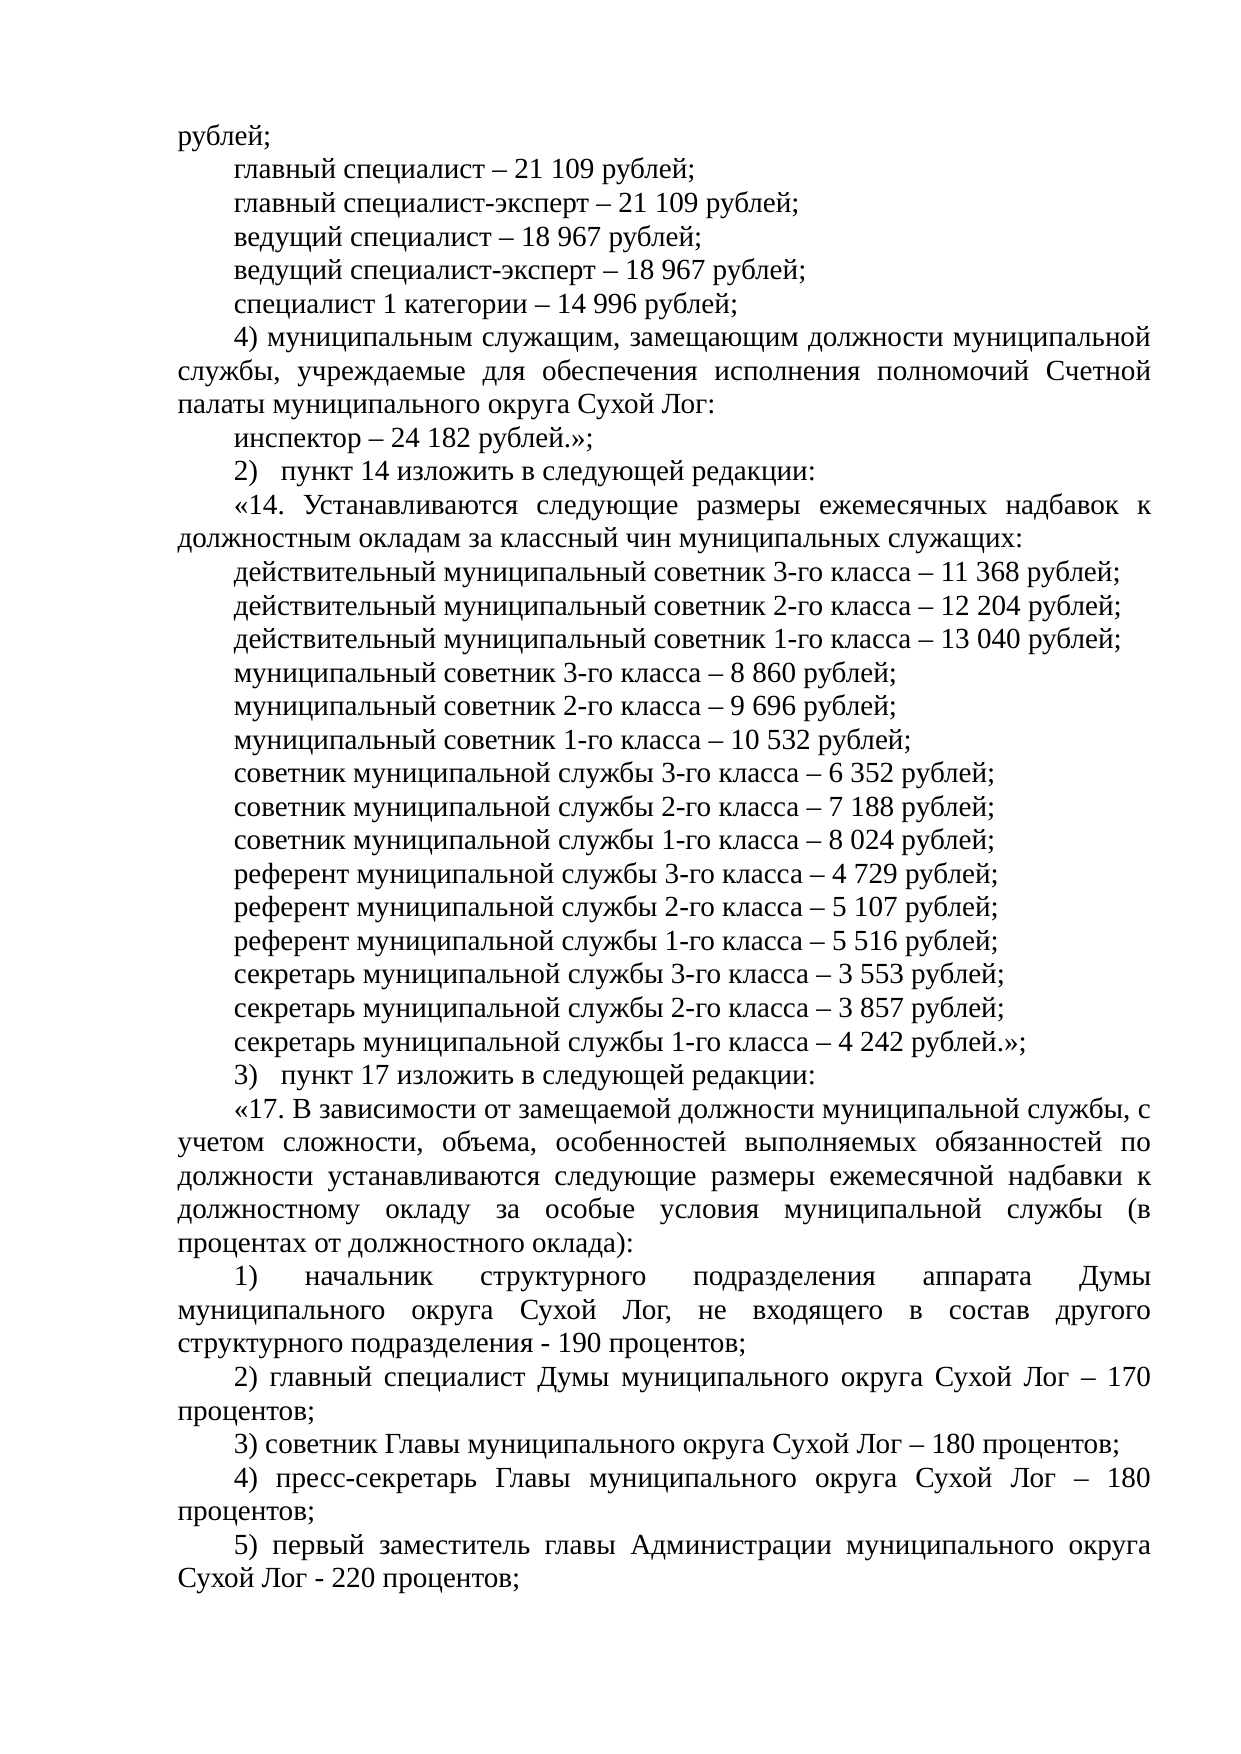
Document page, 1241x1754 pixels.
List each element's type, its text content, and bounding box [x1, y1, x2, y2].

text 1) начальник структурного подразделения аппарата Думы муниципального округа Сухой Лог, не входящего в состав другого структурного подразделения - 190 процентов; [177, 1258, 1152, 1359]
text 5) первый заместитель главы Администрации муниципального округа Сухой Лог - 220 процентов; [177, 1527, 1152, 1594]
text главный специалист – 21 109 рублей; [177, 152, 1152, 185]
text советник муниципальной службы 3-го класса – 6 352 рублей; [177, 755, 1152, 789]
text действительный муниципальный советник 3-го класса – 11 368 рублей; [177, 554, 1152, 588]
text секретарь муниципальной службы 1-го класса – 4 242 рублей.»; [177, 1024, 1152, 1057]
text муниципальный советник 3-го класса – 8 860 рублей; [177, 655, 1152, 688]
text ведущий специалист – 18 967 рублей; [177, 219, 1152, 252]
text секретарь муниципальной службы 3-го класса – 3 553 рублей; [177, 957, 1152, 990]
text референт муниципальной службы 1-го класса – 5 516 рублей; [177, 923, 1152, 957]
text действительный муниципальный советник 1-го класса – 13 040 рублей; [177, 621, 1152, 655]
text советник муниципальной службы 1-го класса – 8 024 рублей; [177, 822, 1152, 856]
text «17. В зависимости от замещаемой должности муниципальной службы, с учетом сложности, объема, особенностей выполняемых обязанностей по должности устанавливаются следующие размеры ежемесячной надбавки к должностному окладу за особые условия муниципальной службы (в процентах от должностного оклада): [177, 1091, 1152, 1258]
text 4) муниципальным служащим, замещающим должности муниципальной службы, учреждаемые для обеспечения исполнения полномочий Счетной палаты муниципального округа Сухой Лог: [177, 319, 1152, 420]
text советник муниципальной службы 2-го класса – 7 188 рублей; [177, 789, 1152, 822]
text 2) главный специалист Думы муниципального округа Сухой Лог – 170 процентов; [177, 1359, 1152, 1426]
text 3) советник Главы муниципального округа Сухой Лог – 180 процентов; [177, 1426, 1152, 1460]
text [177, 118, 1152, 152]
list пункт 17 изложить в следующей редакции: [177, 1057, 1152, 1091]
text инспектор – 24 182 рублей.»; [177, 420, 1152, 453]
text ведущий специалист-эксперт – 18 967 рублей; [177, 252, 1152, 286]
text секретарь муниципальной службы 2-го класса – 3 857 рублей; [177, 990, 1152, 1024]
list пункт 14 изложить в следующей редакции: [177, 453, 1152, 487]
text референт муниципальной службы 2-го класса – 5 107 рублей; [177, 889, 1152, 923]
text референт муниципальной службы 3-го класса – 4 729 рублей; [177, 856, 1152, 889]
text действительный муниципальный советник 2-го класса – 12 204 рублей; [177, 588, 1152, 621]
text специалист 1 категории – 14 996 рублей; [177, 286, 1152, 319]
text 4) пресс-секретарь Главы муниципального округа Сухой Лог – 180 процентов; [177, 1460, 1152, 1527]
text муниципальный советник 1-го класса – 10 532 рублей; [177, 722, 1152, 755]
text муниципальный советник 2-го класса – 9 696 рублей; [177, 688, 1152, 722]
text главный специалист-эксперт – 21 109 рублей; [177, 185, 1152, 219]
text «14. Устанавливаются следующие размеры ежемесячных надбавок к должностным окладам за классный чин муниципальных служащих: [177, 487, 1152, 554]
